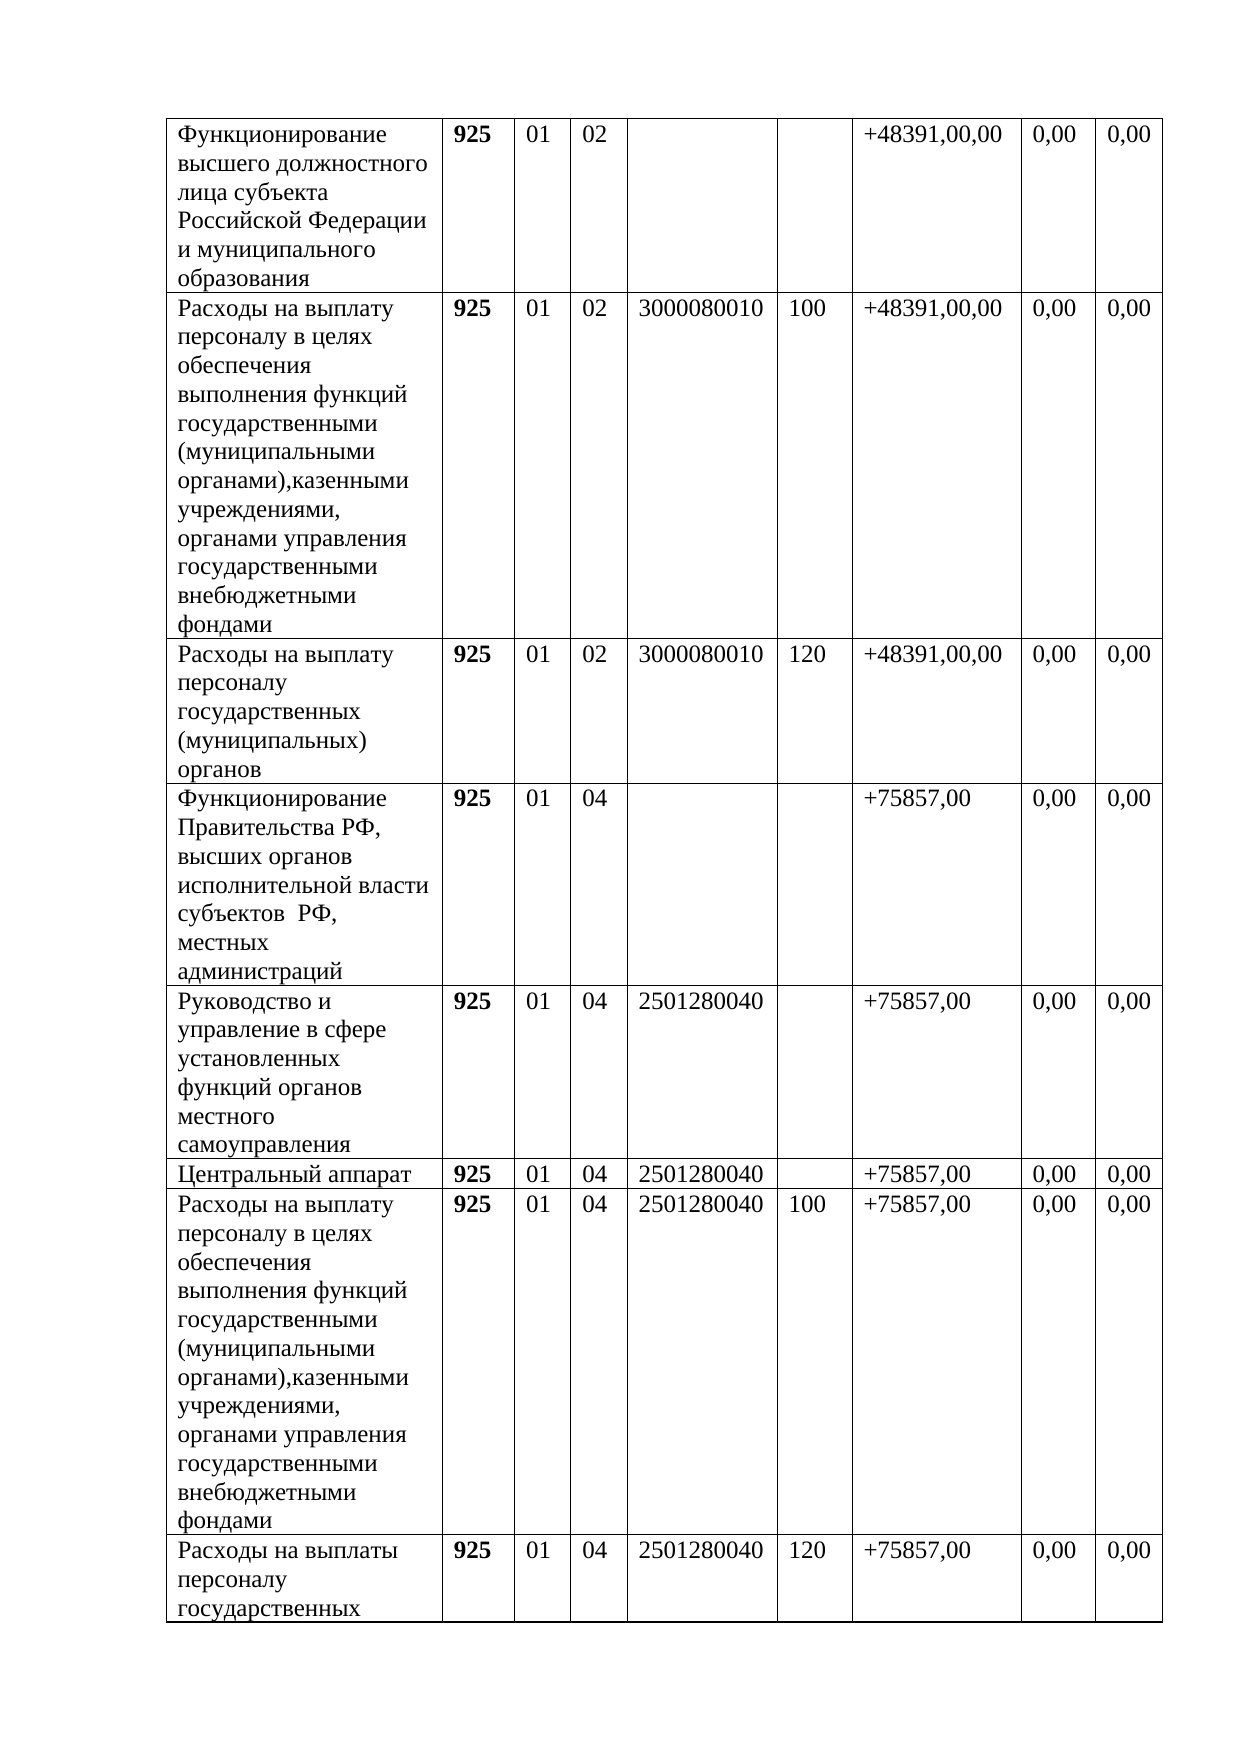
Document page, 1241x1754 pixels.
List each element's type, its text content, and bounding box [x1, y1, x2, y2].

table_cell 3000080010 [628, 639, 777, 782]
table_cell 01 [515, 1159, 570, 1188]
table_cell 2501280040 [628, 1189, 777, 1534]
table_cell 100 [778, 293, 852, 638]
table_cell +75857,00 [853, 986, 1021, 1158]
table_cell 01 [515, 293, 570, 638]
table_cell 2501280040 [628, 1535, 777, 1621]
table_cell 02 [571, 639, 627, 782]
table_cell 04 [571, 784, 627, 985]
table_cell Расходы на выплату персоналу в целях обеспечения выполнения функций государственными (муниципальными органами),казенными учреждениями, органами управления государственными внебюджетными фондами [167, 293, 442, 638]
table_cell 120 [778, 1535, 852, 1621]
table_cell Функционирование высшего должностного лица субъекта Российской Федерации и муниципального образования [167, 119, 442, 292]
table_cell [778, 1159, 852, 1188]
table_cell 925 [443, 1189, 514, 1534]
table_cell 0,00 [1096, 1535, 1162, 1621]
table_cell 0,00 [1096, 639, 1162, 782]
table_cell 01 [515, 639, 570, 782]
table_cell [628, 119, 777, 292]
table_cell 01 [515, 986, 570, 1158]
table_cell 01 [515, 1535, 570, 1621]
table_cell Функционирование Правительства РФ, высших органов исполнительной власти субъектов РФ, местных администраций [167, 784, 442, 985]
table_cell Центральный аппарат [167, 1159, 442, 1188]
table_cell +75857,00 [853, 1159, 1021, 1188]
table_cell 0,00 [1096, 119, 1162, 292]
table_cell 0,00 [1096, 1189, 1162, 1534]
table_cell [167, 1535, 442, 1621]
table_cell +48391,00,00 [853, 119, 1021, 292]
table_cell +75857,00 [853, 1535, 1021, 1621]
table_cell 0,00 [1022, 1159, 1095, 1188]
table_cell 2501280040 [628, 986, 777, 1158]
table_cell 0,00 [1096, 1159, 1162, 1188]
table_cell 0,00 [1022, 1189, 1095, 1534]
table_cell +48391,00,00 [853, 639, 1021, 782]
table_cell 0,00 [1096, 986, 1162, 1158]
table_cell 02 [571, 293, 627, 638]
table_cell 01 [515, 1189, 570, 1534]
table_cell 04 [571, 1535, 627, 1621]
table_cell [778, 986, 852, 1158]
table_cell 0,00 [1096, 293, 1162, 638]
table_cell 0,00 [1022, 986, 1095, 1158]
table_cell +75857,00 [853, 1189, 1021, 1534]
table_cell +75857,00 [853, 784, 1021, 985]
table_cell +48391,00,00 [853, 293, 1021, 638]
table_cell 925 [443, 639, 514, 782]
table_cell [628, 784, 777, 985]
table_cell 04 [571, 986, 627, 1158]
table_cell 0,00 [1022, 784, 1095, 985]
table_cell Руководство и управление в сфере установленных функций органов местного самоуправления [167, 986, 442, 1158]
table_cell Расходы на выплату персоналу в целях обеспечения выполнения функций государственными (муниципальными органами),казенными учреждениями, органами управления государственными внебюджетными фондами [167, 1189, 442, 1534]
table_cell [778, 119, 852, 292]
table_cell 2501280040 [628, 1159, 777, 1188]
table_cell 3000080010 [628, 293, 777, 638]
table_cell 0,00 [1022, 1535, 1095, 1621]
table_cell 0,00 [1022, 293, 1095, 638]
table_cell 925 [443, 986, 514, 1158]
table_cell 04 [571, 1189, 627, 1534]
table_cell 925 [443, 1159, 514, 1188]
table_cell 01 [515, 119, 570, 292]
table_cell 100 [778, 1189, 852, 1534]
table_cell 925 [443, 293, 514, 638]
table_cell 925 [443, 119, 514, 292]
table_cell 925 [443, 1535, 514, 1621]
table_cell 02 [571, 119, 627, 292]
table_cell 0,00 [1096, 784, 1162, 985]
table_cell Расходы на выплату персоналу государственных (муниципальных) органов [167, 639, 442, 782]
table_cell 925 [443, 784, 514, 985]
table_cell 0,00 [1022, 119, 1095, 292]
table_cell 01 [515, 784, 570, 985]
table_cell 04 [571, 1159, 627, 1188]
table_cell 120 [778, 639, 852, 782]
table_cell [778, 784, 852, 985]
table_cell 0,00 [1022, 639, 1095, 782]
